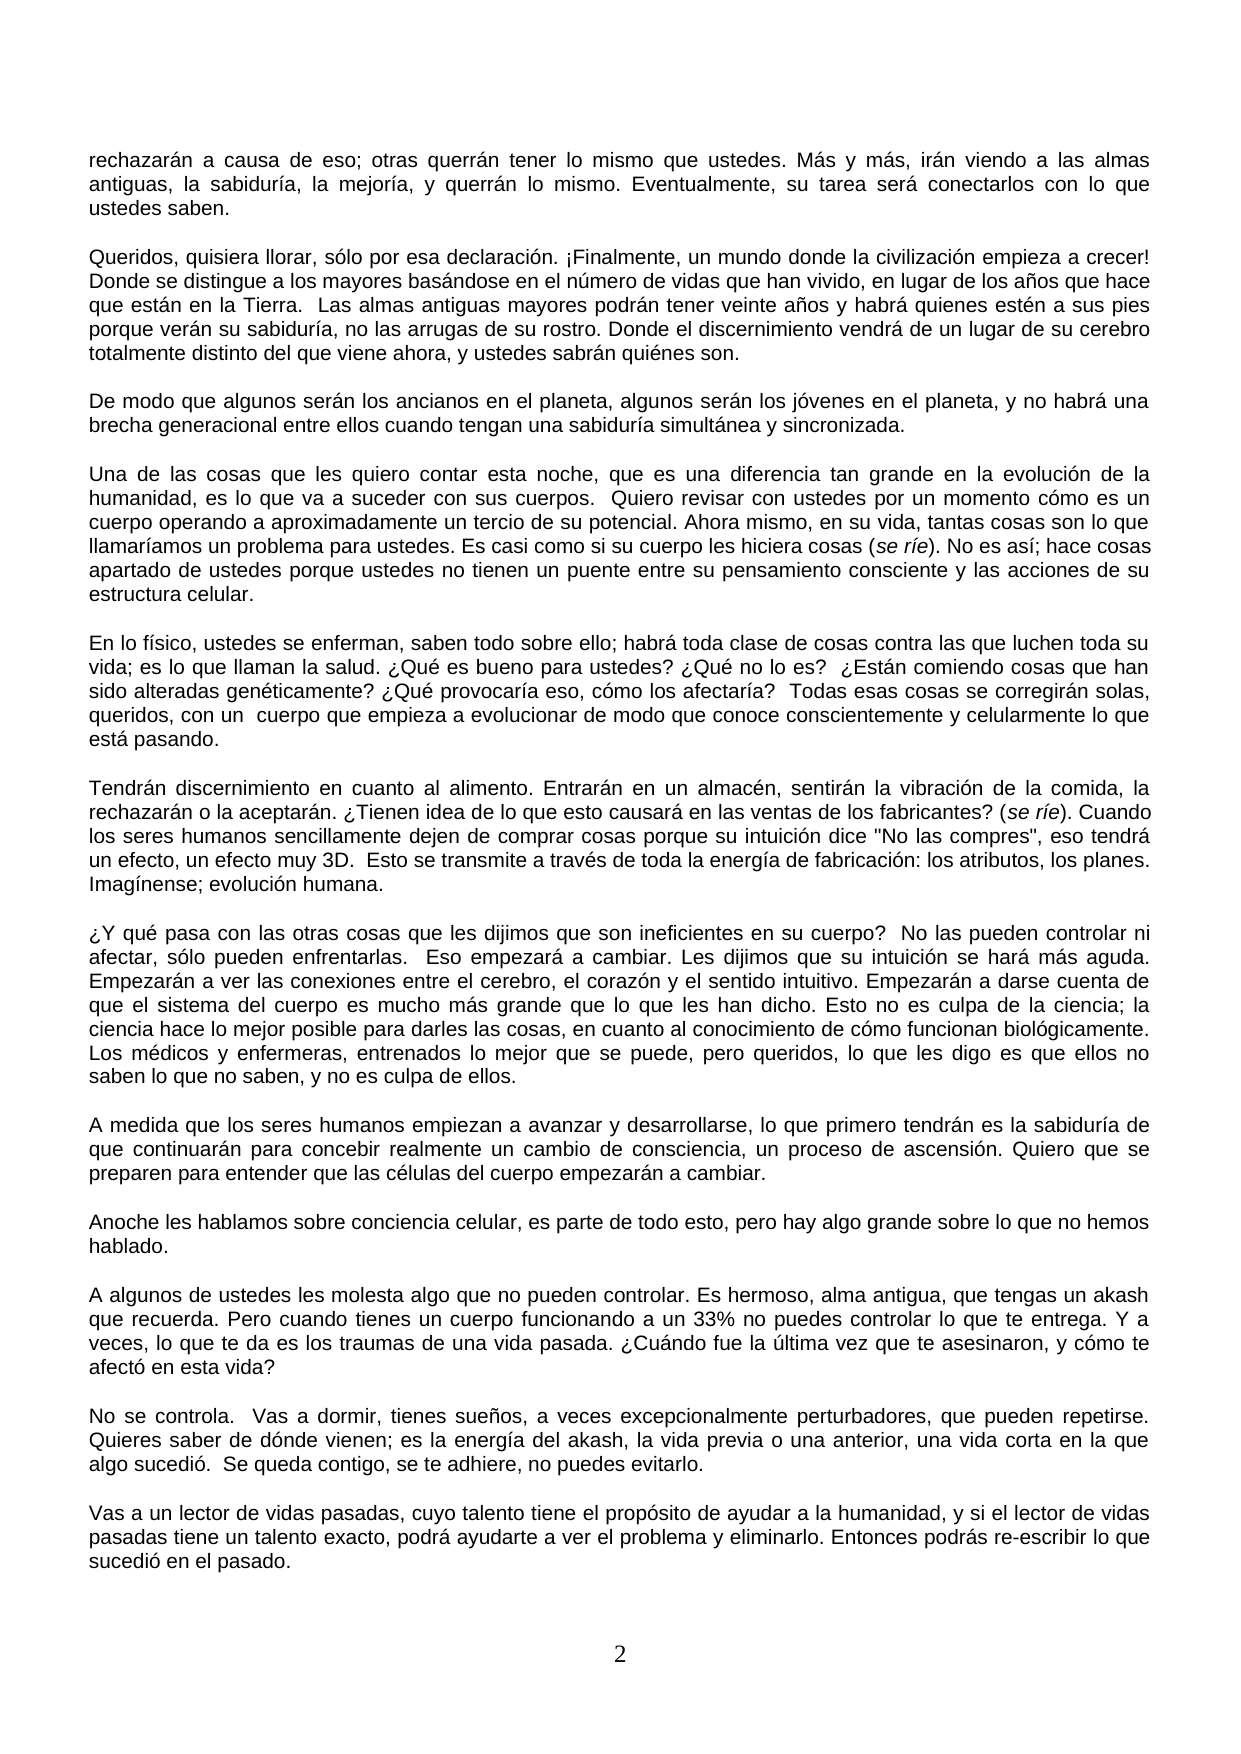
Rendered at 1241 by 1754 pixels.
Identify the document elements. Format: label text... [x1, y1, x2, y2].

text No se controla. Vas a dormir, tienes sueños, a veces excepcionalmente perturbadores, que pueden repetirse. Quieres saber de dónde vienen; es la energía del akash, la vida previa o una anterior, una vida corta en la que algo sucedió. Se queda contigo, se te adhiere, no puedes evitarlo. [89, 1404, 1152, 1476]
text Anoche les hablamos sobre conciencia celular, es parte de todo esto, pero hay algo grande sobre lo que no hemos hablado. [89, 1210, 1152, 1258]
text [89, 148, 1152, 219]
text En lo físico, ustedes se enferman, saben todo sobre ello; habrá toda clase de cosas contra las que luchen toda su vida; es lo que llaman la salud. ¿Qué es bueno para ustedes? ¿Qué no lo es? ¿Están comiendo cosas que han sido alteradas genéticamente? ¿Qué provocaría eso, cómo los afectaría? Todas esas cosas se corregirán solas, queridos, con un cuerpo que empieza a evolucionar de modo que conoce conscientemente y celularmente lo que está pasando. [89, 631, 1152, 751]
text ¿Y qué pasa con las otras cosas que les dijimos que son ineficientes en su cuerpo? No las pueden controlar ni afectar, sólo pueden enfrentarlas. Eso empezará a cambiar. Les dijimos que su intuición se hará más aguda. Empezarán a ver las conexiones entre el cerebro, el corazón y el sentido intuitivo. Empezarán a darse cuenta de que el sistema del cuerpo es mucho más grande que lo que les han dicho. Esto no es culpa de la ciencia; la ciencia hace lo mejor posible para darles las cosas, en cuanto al conocimiento de cómo funcionan biológicamente. Los médicos y enfermeras, entrenados lo mejor que se puede, pero queridos, lo que les digo es que ellos no saben lo que no saben, y no es culpa de ellos. [89, 921, 1152, 1088]
text Queridos, quisiera llorar, sólo por esa declaración. ¡Finalmente, un mundo donde la civilización empieza a crecer! Donde se distingue a los mayores basándose en el número de vidas que han vivido, en lugar de los años que hace que están en la Tierra. Las almas antiguas mayores podrán tener veinte años y habrá quienes estén a sus pies porque verán su sabiduría, no las arrugas de su rostro. Donde el discernimiento vendrá de un lugar de su cerebro totalmente distinto del que viene ahora, y ustedes sabrán quiénes son. [89, 244, 1152, 364]
text Una de las cosas que les quiero contar esta noche, que es una diferencia tan grande en la evolución de la humanidad, es lo que va a suceder con sus cuerpos. Quiero revisar con ustedes por un momento cómo es un cuerpo operando a aproximadamente un tercio de su potencial. Ahora mismo, en su vida, tantas cosas son lo que llamaríamos un problema para ustedes. Es casi como si su cuerpo les hiciera cosas (se ríe). No es así; hace cosas apartado de ustedes porque ustedes no tienen un puente entre su pensamiento consciente y las acciones de su estructura celular. [89, 462, 1152, 606]
text De modo que algunos serán los ancianos en el planeta, algunos serán los jóvenes en el planeta, y no habrá una brecha generacional entre ellos cuando tengan una sabiduría simultánea y sincronizada. [89, 389, 1152, 437]
text A algunos de ustedes les molesta algo que no pueden controlar. Es hermoso, alma antigua, que tengas un akash que recuerda. Pero cuando tienes un cuerpo funcionando a un 33% no puedes controlar lo que te entrega. Y a veces, lo que te da es los traumas de una vida pasada. ¿Cuándo fue la última vez que te asesinaron, y cómo te afectó en esta vida? [89, 1283, 1152, 1379]
text Tendrán discernimiento en cuanto al alimento. Entrarán en un almacén, sentirán la vibración de la comida, la rechazarán o la aceptarán. ¿Tienen idea de lo que esto causará en las ventas de los fabricantes? (se ríe). Cuando los seres humanos sencillamente dejen de comprar cosas porque su intuición dice "No las compres", eso tendrá un efecto, un efecto muy 3D. Esto se transmite a través de toda la energía de fabricación: los atributos, los planes. Imagínense; evolución humana. [89, 776, 1152, 896]
text Vas a un lector de vidas pasadas, cuyo talento tiene el propósito de ayudar a la humanidad, y si el lector de vidas pasadas tiene un talento exacto, podrá ayudarte a ver el problema y eliminarlo. Entonces podrás re-escribir lo que sucedió en el pasado. [89, 1501, 1152, 1573]
text A medida que los seres humanos empiezan a avanzar y desarrollarse, lo que primero tendrán es la sabiduría de que continuarán para concebir realmente un cambio de consciencia, un proceso de ascensión. Quiero que se preparen para entender que las células del cuerpo empezarán a cambiar. [89, 1113, 1152, 1185]
